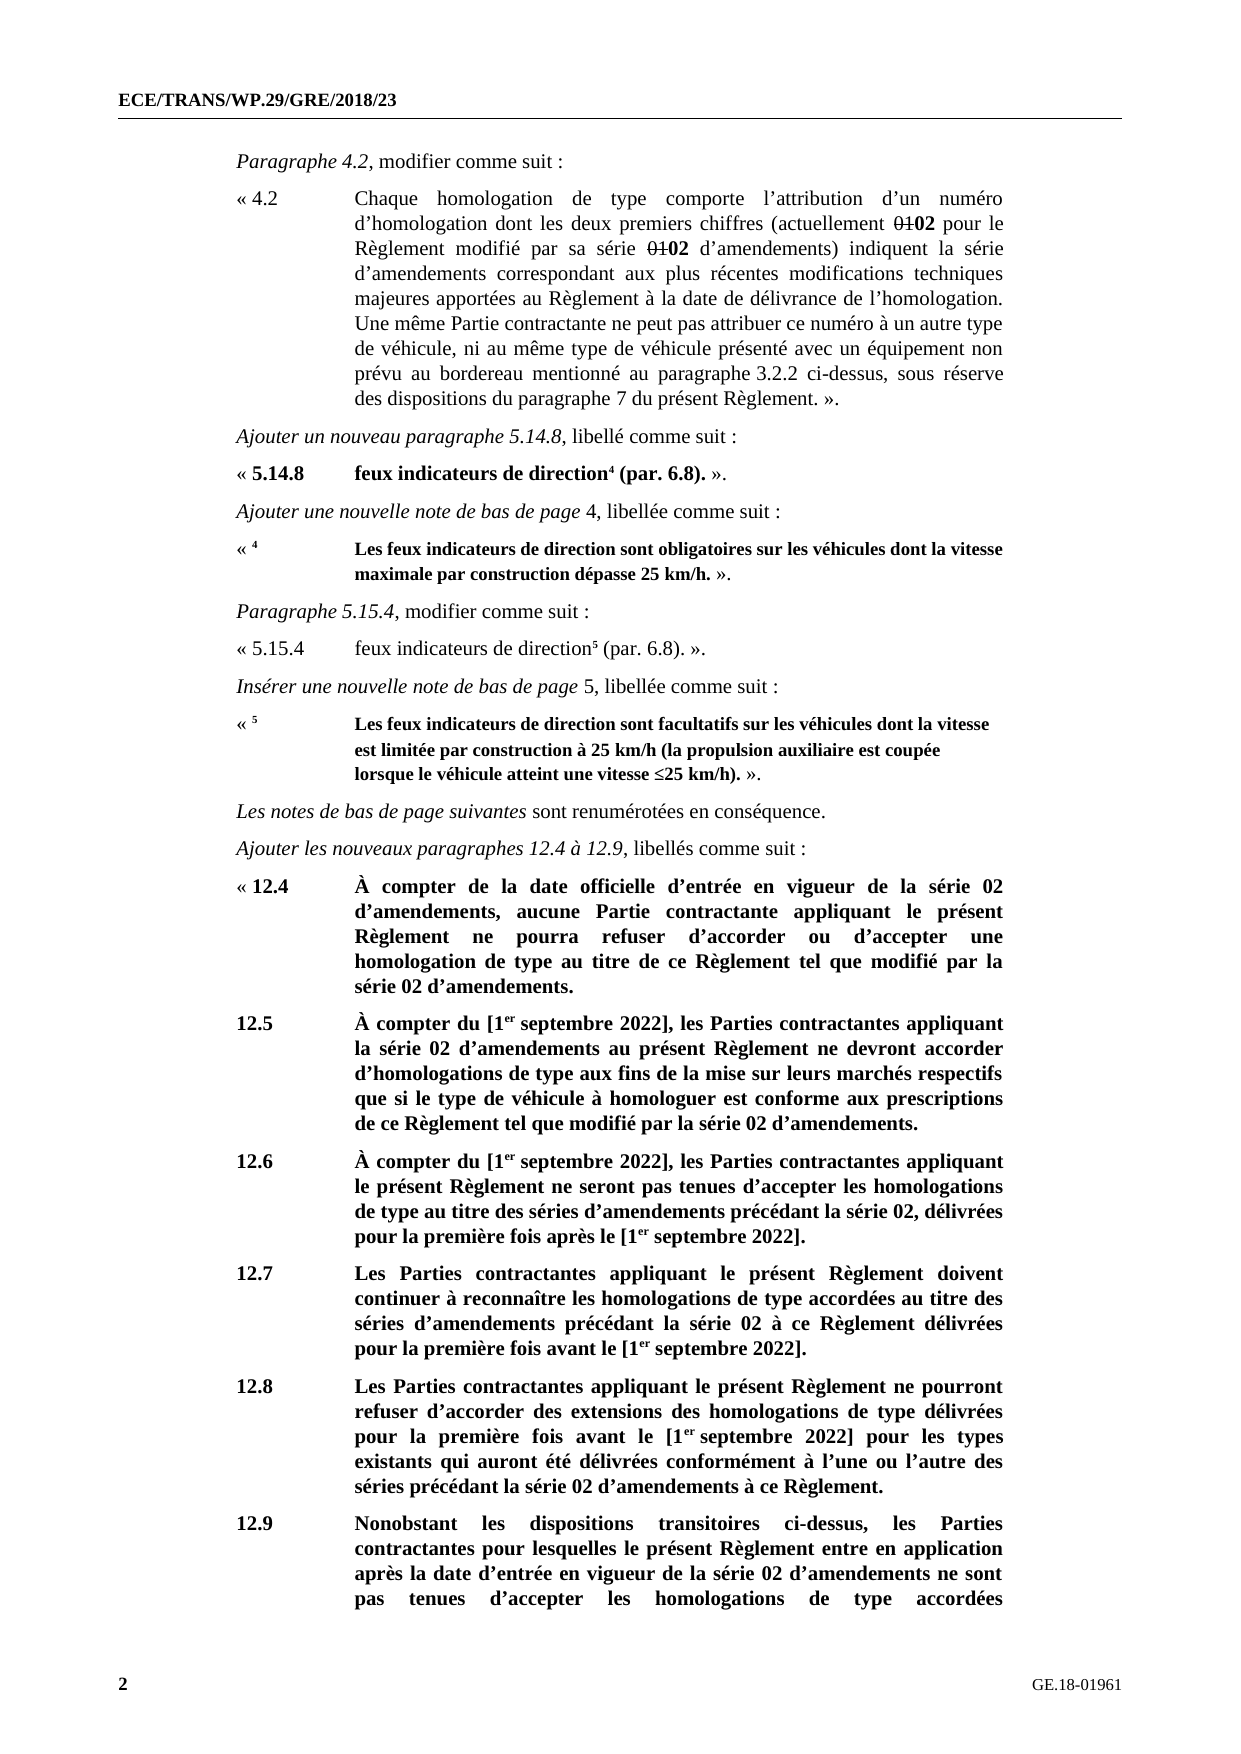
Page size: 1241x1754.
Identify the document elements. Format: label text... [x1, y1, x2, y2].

text 12.5 À compter du [1er septembre 2022], les Parties contractantes appliquant la série 02 d’amendements au présent Règlement ne devront accorder d’homologations de type aux fins de la mise sur leurs marchés respectifs que si le type de véhicule à homologuer est conforme aux prescriptions de ce Règlement tel que modifié par la série 02 d’amendements. [236, 1010, 1004, 1135]
text « 4.2 Chaque homologation de type comporte l’attribution d’un numéro d’homologation dont les deux premiers chiffres (actuellement 0102 pour le Règlement modifié par sa série 0102 d’amendements) indiquent la série d’amendements correspondant aux plus récentes modifications techniques majeures apportées au Règlement à la date de délivrance de l’homologation. Une même Partie contractante ne peut pas attribuer ce numéro à un autre type de véhicule, ni au même type de véhicule présenté avec un équipement non prévu au bordereau mentionné au paragraphe 3.2.2 ci-dessus, sous réserve des dispositions du paragraphe 7 du présent Règlement. ». [236, 185, 1004, 410]
text « 5 Les feux indicateurs de direction sont facultatifs sur les véhicules dont la vitesse est limitée par construction à 25 km/h (la propulsion auxiliaire est coupée lorsque le véhicule atteint une vitesse ≤25 km/h). ». [236, 710, 1004, 785]
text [236, 1510, 1004, 1610]
text 12.6 À compter du [1er septembre 2022], les Parties contractantes appliquant le présent Règlement ne seront pas tenues d’accepter les homologations de type au titre des séries d’amendements précédant la série 02, délivrées pour la première fois après le [1er septembre 2022]. [236, 1148, 1004, 1248]
text Ajouter un nouveau paragraphe 5.14.8, libellé comme suit : [236, 423, 1004, 448]
text « 5.14.8 feux indicateurs de direction4 (par. 6.8). ». [236, 460, 1004, 485]
text Paragraphe 5.15.4, modifier comme suit : [236, 598, 1004, 623]
text « 5.15.4 feux indicateurs de direction5 (par. 6.8). ». [236, 635, 1004, 660]
text Paragraphe 4.2, modifier comme suit : [236, 148, 1004, 173]
text « 4 Les feux indicateurs de direction sont obligatoires sur les véhicules dont la vitesse maximale par construction dépasse 25 km/h. ». [236, 535, 1004, 585]
text « 12.4 À compter de la date officielle d’entrée en vigueur de la série 02 d’amendements, aucune Partie contractante appliquant le présent Règlement ne pourra refuser d’accorder ou d’accepter une homologation de type au titre de ce Règlement tel que modifié par la série 02 d’amendements. [236, 873, 1004, 998]
text Insérer une nouvelle note de bas de page 5, libellée comme suit : [236, 673, 1004, 698]
text Les notes de bas de page suivantes sont renumérotées en conséquence. [236, 798, 1004, 823]
text Ajouter une nouvelle note de bas de page 4, libellée comme suit : [236, 498, 1004, 523]
text Ajouter les nouveaux paragraphes 12.4 à 12.9, libellés comme suit : [236, 835, 1004, 860]
text 12.8 Les Parties contractantes appliquant le présent Règlement ne pourront refuser d’accorder des extensions des homologations de type délivrées pour la première fois avant le [1er septembre 2022] pour les types existants qui auront été délivrées conformément à l’une ou l’autre des séries précédant la série 02 d’amendements à ce Règlement. [236, 1373, 1004, 1498]
text 12.7 Les Parties contractantes appliquant le présent Règlement doivent continuer à reconnaître les homologations de type accordées au titre des séries d’amendements précédant la série 02 à ce Règlement délivrées pour la première fois avant le [1er septembre 2022]. [236, 1260, 1004, 1360]
